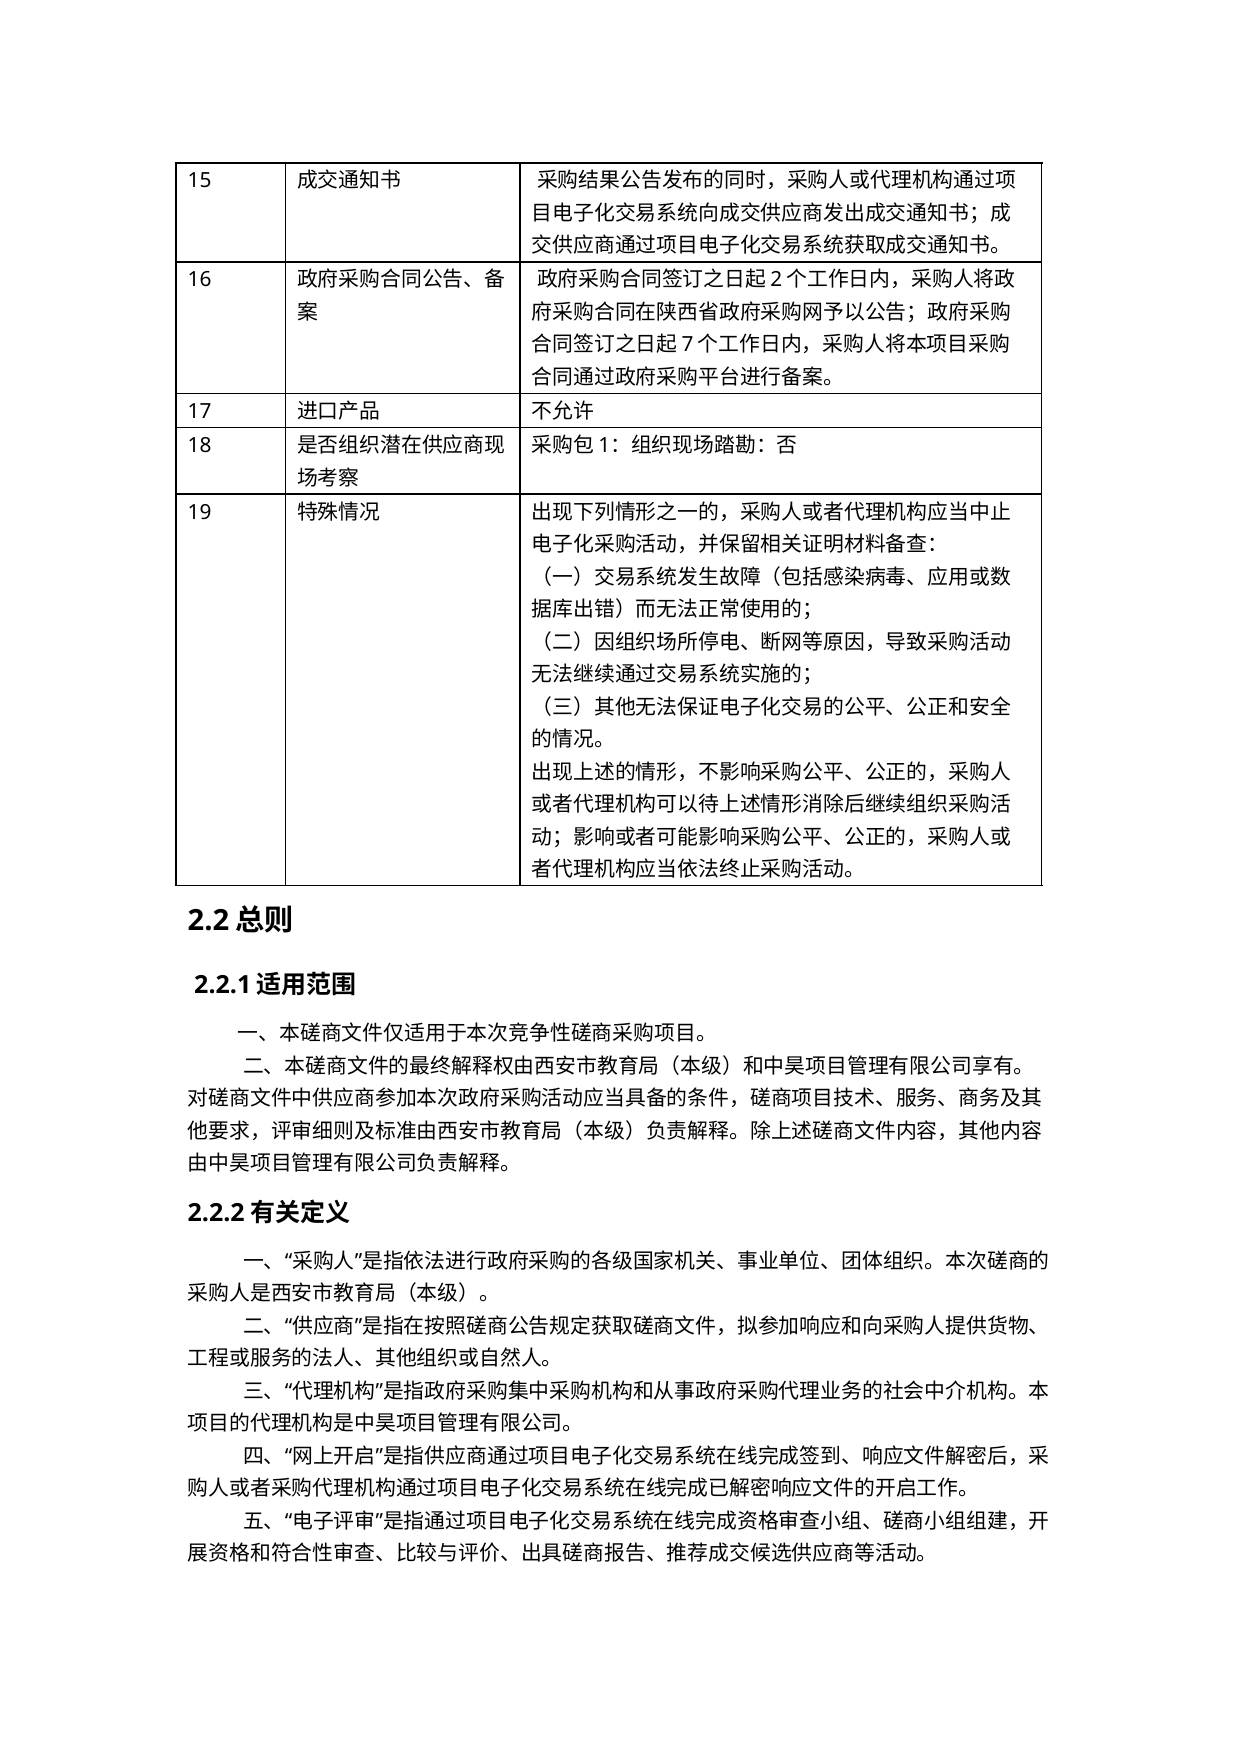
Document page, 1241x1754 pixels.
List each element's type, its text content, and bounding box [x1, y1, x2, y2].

table_cell 15 [177, 164, 285, 261]
table_cell 政府采购合同签订之日起2个工作日内，采购人将政府采购合同在陕西省政府采购网予以公告；政府采购合同签订之日起7个工作日内，采购人将本项目采购合同通过政府采购平台进行备案。 [521, 263, 1041, 393]
table_cell 特殊情况 [286, 495, 519, 885]
text 一、本磋商文件仅适用于本次竞争性磋商采购项目。 [187, 1016, 1053, 1049]
table_cell 采购包1：组织现场踏勘：否 [521, 428, 1041, 493]
table_cell 18 [177, 428, 285, 493]
table_cell 17 [177, 394, 285, 427]
table_cell 是否组织潜在供应商现场考察 [286, 428, 519, 493]
table_cell 进口产品 [286, 394, 519, 427]
text 2.2.2有关定义 [187, 1179, 1053, 1244]
text 二、本磋商文件的最终解释权由西安市教育局（本级）和中昊项目管理有限公司享有。对磋商文件中供应商参加本次政府采购活动应当具备的条件，磋商项目技术、服务、商务及其他要求，评审细则及标准由西安市教育局（本级）负责解释。除上述磋商文件内容，其他内容由中昊项目管理有限公司负责解释。 [187, 1049, 1053, 1179]
table_cell 政府采购合同公告、备案 [286, 263, 519, 393]
text 2.2总则 [187, 886, 1053, 951]
text 2.2.1适用范围 [187, 951, 1053, 1016]
table_cell 出现下列情形之一的，采购人或者代理机构应当中止电子化采购活动，并保留相关证明材料备查： （一）交易系统发生故障（包括感染病毒、应用或数据库出错）而无法正常使用的； （二）因组织场所停电、断网等原因，导致采购活动无法继续通过交易系统实施的； （三）其他无法保证电子化交易的公平、公正和安全的情况。 出现上述的情形，不影响采购公平、公正的，采购人或者代理机构可以待上述情形消除后继续组织采购活动；影响或者可能影响采购公平、公正的，采购人或者代理机构应当依法终止采购活动。 [521, 495, 1041, 885]
table_cell 成交通知书 [286, 164, 519, 261]
table_cell 16 [177, 263, 285, 393]
table_cell 不允许 [521, 394, 1041, 427]
table_cell 19 [177, 495, 285, 885]
text 五、“电子评审”是指通过项目电子化交易系统在线完成资格审查小组、磋商小组组建，开展资格和符合性审查、比较与评价、出具磋商报告、推荐成交候选供应商等活动。 [187, 1504, 1053, 1569]
table_cell 采购结果公告发布的同时，采购人或代理机构通过项目电子化交易系统向成交供应商发出成交通知书；成交供应商通过项目电子化交易系统获取成交通知书。 [521, 164, 1041, 261]
text 三、“代理机构”是指政府采购集中采购机构和从事政府采购代理业务的社会中介机构。本项目的代理机构是中昊项目管理有限公司。 [187, 1374, 1053, 1439]
text 四、“网上开启”是指供应商通过项目电子化交易系统在线完成签到、响应文件解密后，采购人或者采购代理机构通过项目电子化交易系统在线完成已解密响应文件的开启工作。 [187, 1439, 1053, 1504]
text 一、“采购人”是指依法进行政府采购的各级国家机关、事业单位、团体组织。本次磋商的采购人是西安市教育局（本级）。 [187, 1244, 1053, 1309]
text 二、“供应商”是指在按照磋商公告规定获取磋商文件，拟参加响应和向采购人提供货物、工程或服务的法人、其他组织或自然人。 [187, 1309, 1053, 1374]
